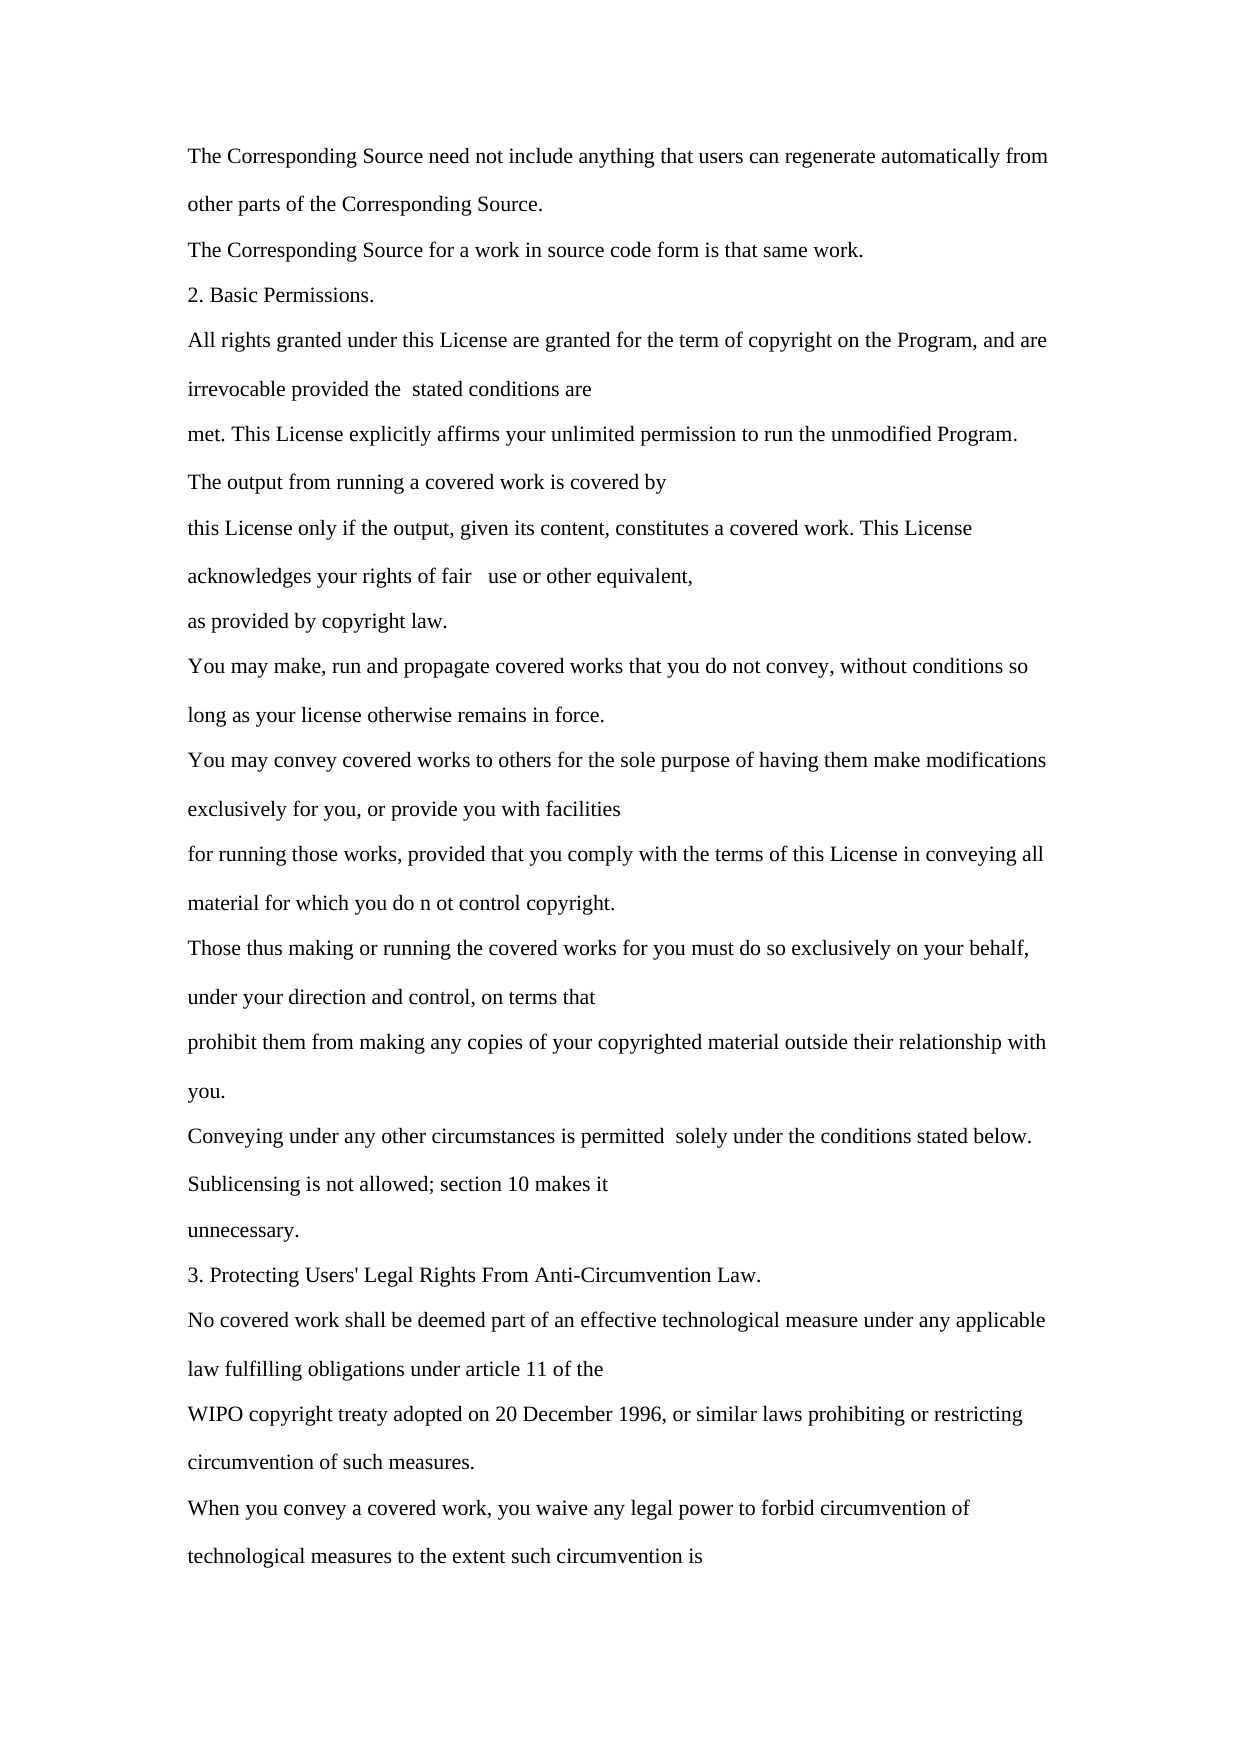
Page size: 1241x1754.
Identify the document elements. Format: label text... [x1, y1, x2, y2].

text prohibit them from making any copies of your copyrighted material outside their relationship with you. [187, 1025, 1053, 1106]
text 3. Protecting Users' Legal Rights From Anti-Circumvention Law. [187, 1258, 1053, 1291]
text met. This License explicitly affirms your unlimited permission to run the unmodified Program. The output from running a covered work is covered by [187, 417, 1053, 498]
text The Corresponding Source need not include anything that users can regenerate automatically from other parts of the Corresponding Source. [187, 139, 1053, 220]
text this License only if the output, given its content, constitutes a covered work. This License acknowledges your rights of fair use or other equivalent, [187, 511, 1053, 592]
text unnecessary. [187, 1213, 1053, 1245]
text for running those works, provided that you comply with the terms of this License in conveying all material for which you do n ot control copyright. [187, 837, 1053, 919]
text All rights granted under this License are granted for the term of copyright on the Program, and are irrevocable provided the stated conditions are [187, 323, 1053, 404]
text WIPO copyright treaty adopted on 20 December 1996, or similar laws prohibiting or restricting circumvention of such measures. [187, 1397, 1053, 1478]
text You may convey covered works to others for the sole purpose of having them make modifications exclusively for you, or provide you with facilities [187, 744, 1053, 825]
text Those thus making or running the covered works for you must do so exclusively on your behalf, under your direction and control, on terms that [187, 931, 1053, 1013]
text You may make, run and propagate covered works that you do not convey, without conditions so long as your license otherwise remains in force. [187, 650, 1053, 731]
text 2. Basic Permissions. [187, 278, 1053, 311]
text as provided by copyright law. [187, 605, 1053, 637]
text Conveying under any other circumstances is permitted solely under the conditions stated below. Sublicensing is not allowed; section 10 makes it [187, 1119, 1053, 1200]
text The Corresponding Source for a work in source code form is that same work. [187, 233, 1053, 265]
text When you convey a covered work, you waive any legal power to forbid circumvention of technological measures to the extent such circumvention is [187, 1491, 1053, 1572]
text No covered work shall be deemed part of an effective technological measure under any applicable law fulfilling obligations under article 11 of the [187, 1303, 1053, 1384]
